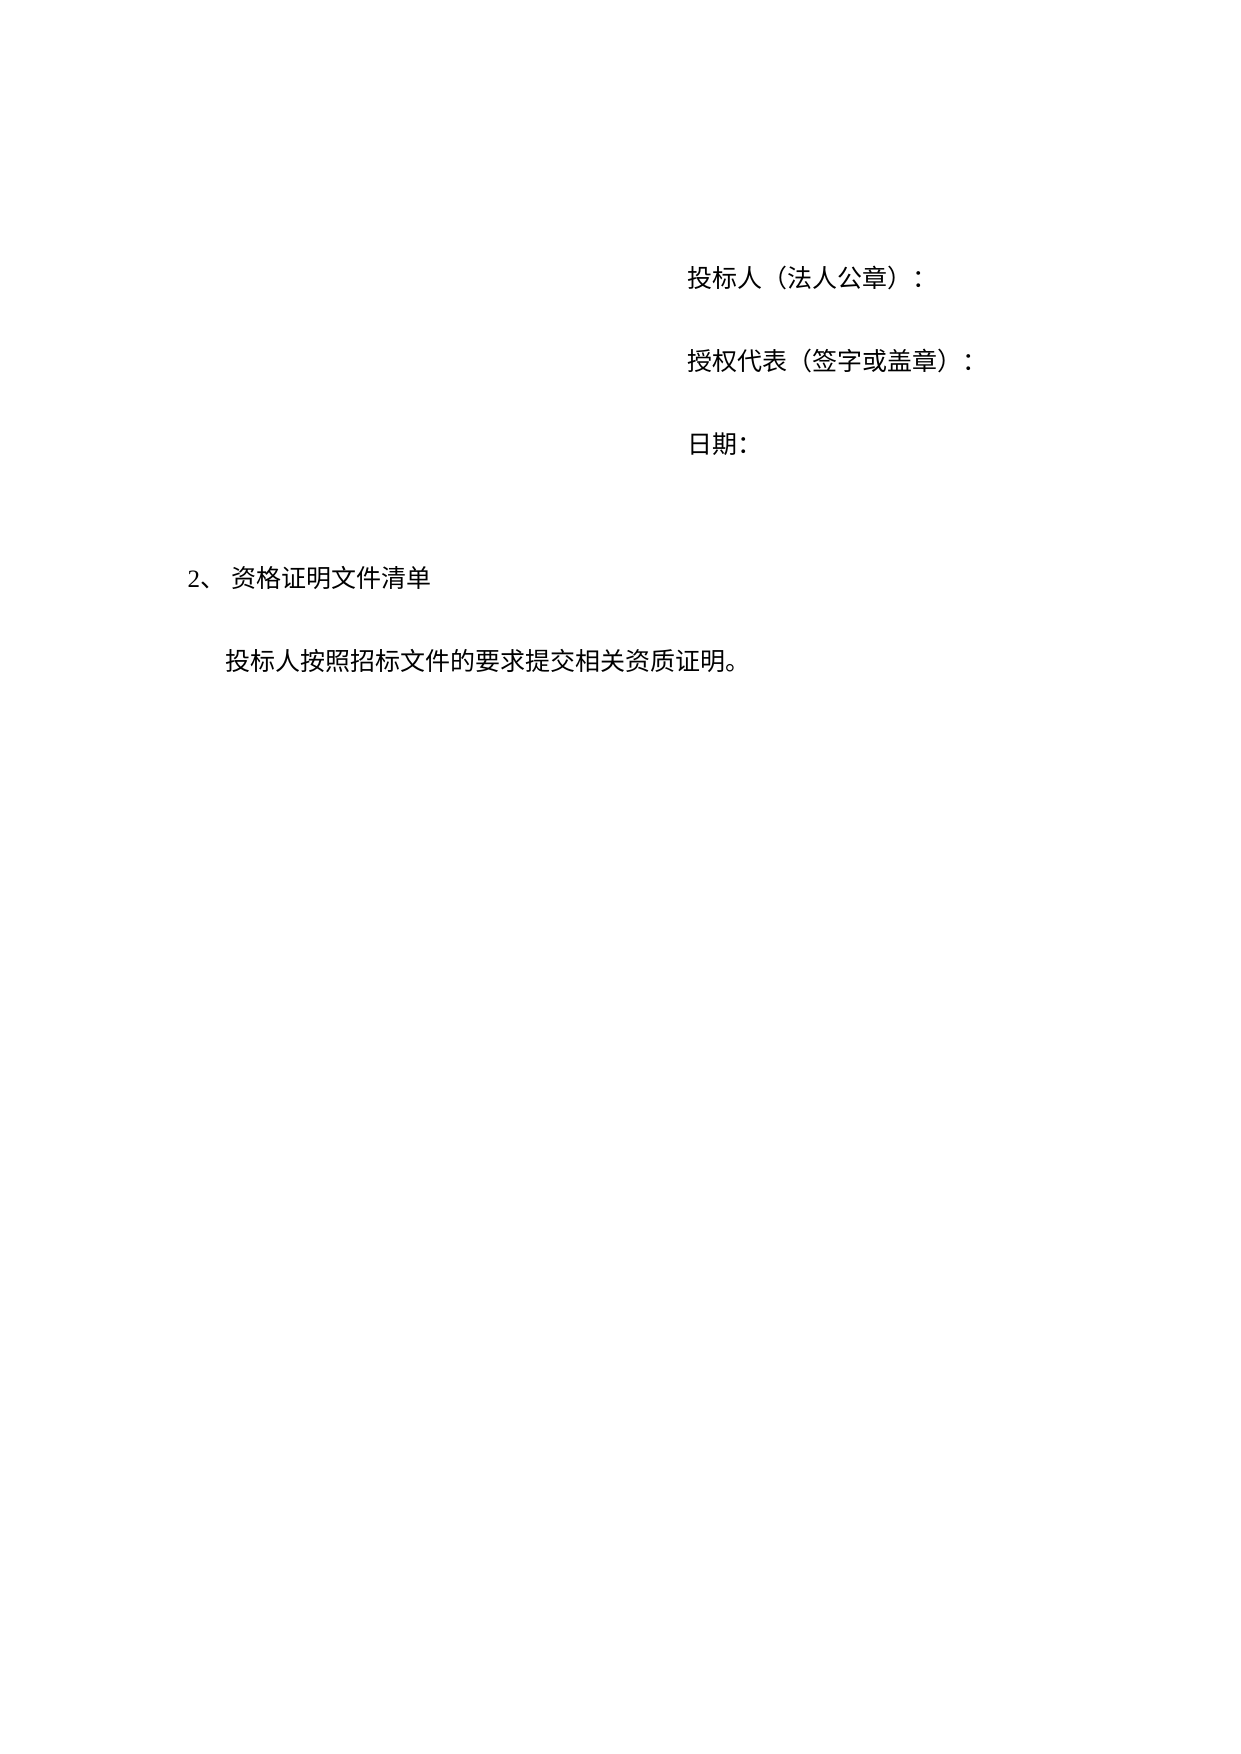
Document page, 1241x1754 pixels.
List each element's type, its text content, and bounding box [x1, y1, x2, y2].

list 资格证明文件清单 [187, 544, 1053, 609]
text 日期： [187, 410, 1053, 475]
text 授权代表（签字或盖章）： [187, 327, 1053, 392]
text 投标人按照招标文件的要求提交相关资质证明。 [225, 627, 1053, 692]
text 投标人（法人公章）： [187, 244, 1053, 309]
